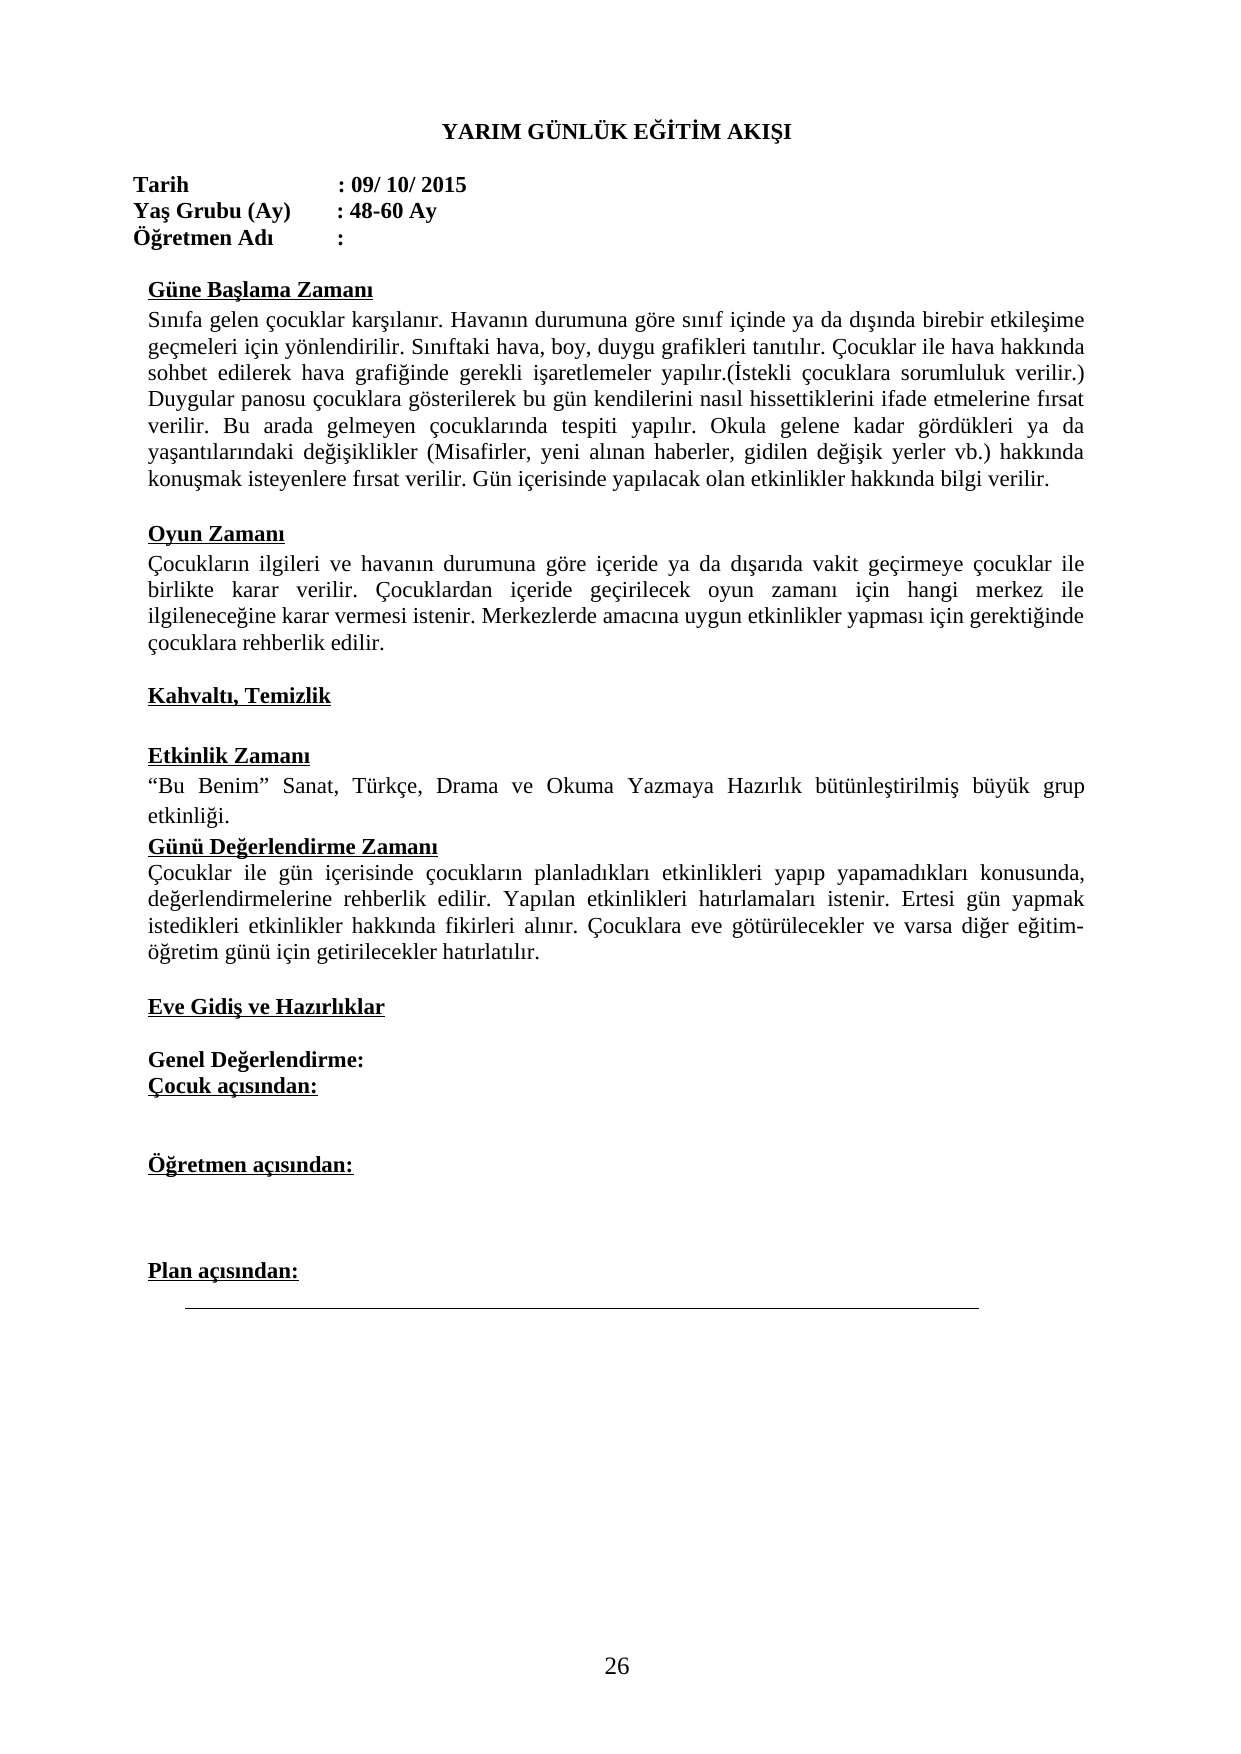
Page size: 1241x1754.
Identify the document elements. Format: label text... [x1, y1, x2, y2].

text “Bu Benim” Sanat, Türkçe, Drama ve Okuma Yazmaya Hazırlık bütünleştirilmiş büyük grup etkinliği. [148, 772, 1086, 829]
text Yaş Grubu (Ay) : 48-60 Ay [133, 197, 1086, 223]
text Çocuk açısından: [148, 1072, 1086, 1099]
text Tarih : 09/ 10/ 2015 [133, 171, 1086, 197]
text Öğretmen açısından: [148, 1151, 1086, 1178]
text Kahvaltı, Temizlik [148, 682, 1086, 708]
text YARIM GÜNLÜK EĞİTİM AKIŞI [148, 118, 1086, 144]
text Oyun Zamanı [148, 520, 1086, 546]
text Günü Değerlendirme Zamanı [148, 833, 1086, 859]
text Genel Değerlendirme: [148, 1046, 1086, 1072]
text Güne Başlama Zamanı [148, 276, 1086, 303]
text Öğretmen Adı : [133, 223, 1086, 250]
text Sınıfa gelen çocuklar karşılanır. Havanın durumuna göre sınıf içinde ya da dışında birebir etkileşime geçmeleri için yönlendirilir. Sınıftaki hava, boy, duygu grafikleri tanıtılır. Çocuklar ile hava hakkında sohbet edilerek hava grafiğinde gerekli işaretlemeler yapılır.(İstekli çocuklara sorumluluk verilir.) Duygular panosu çocuklara gösterilerek bu gün kendilerini nasıl hissettiklerini ifade etmelerine fırsat verilir. Bu arada gelmeyen çocuklarında tespiti yapılır. Okula gelene kadar gördükleri ya da yaşantılarındaki değişiklikler (Misafirler, yeni alınan haberler, gidilen değişik yerler vb.) hakkında konuşmak isteyenlere fırsat verilir. Gün içerisinde yapılacak olan etkinlikler hakkında bilgi verilir. [148, 306, 1086, 491]
text Eve Gidiş ve Hazırlıklar [148, 993, 1086, 1019]
text Etkinlik Zamanı [148, 742, 1086, 768]
text Çocuklar ile gün içerisinde çocukların planladıkları etkinlikleri yapıp yapamadıkları konusunda, değerlendirmelerine rehberlik edilir. Yapılan etkinlikleri hatırlamaları istenir. Ertesi gün yapmak istedikleri etkinlikler hakkında fikirleri alınır. Çocuklara eve götürülecekler ve varsa diğer eğitim-öğretim günü için getirilecekler hatırlatılır. [148, 859, 1086, 964]
text Çocukların ilgileri ve havanın durumuna göre içeride ya da dışarıda vakit geçirmeye çocuklar ile birlikte karar verilir. Çocuklardan içeride geçirilecek oyun zamanı için hangi merkez ile ilgileneceğine karar vermesi istenir. Merkezlerde amacına uygun etkinlikler yapması için gerektiğinde çocuklara rehberlik edilir. [148, 550, 1086, 655]
text Plan açısından: [148, 1257, 1086, 1283]
